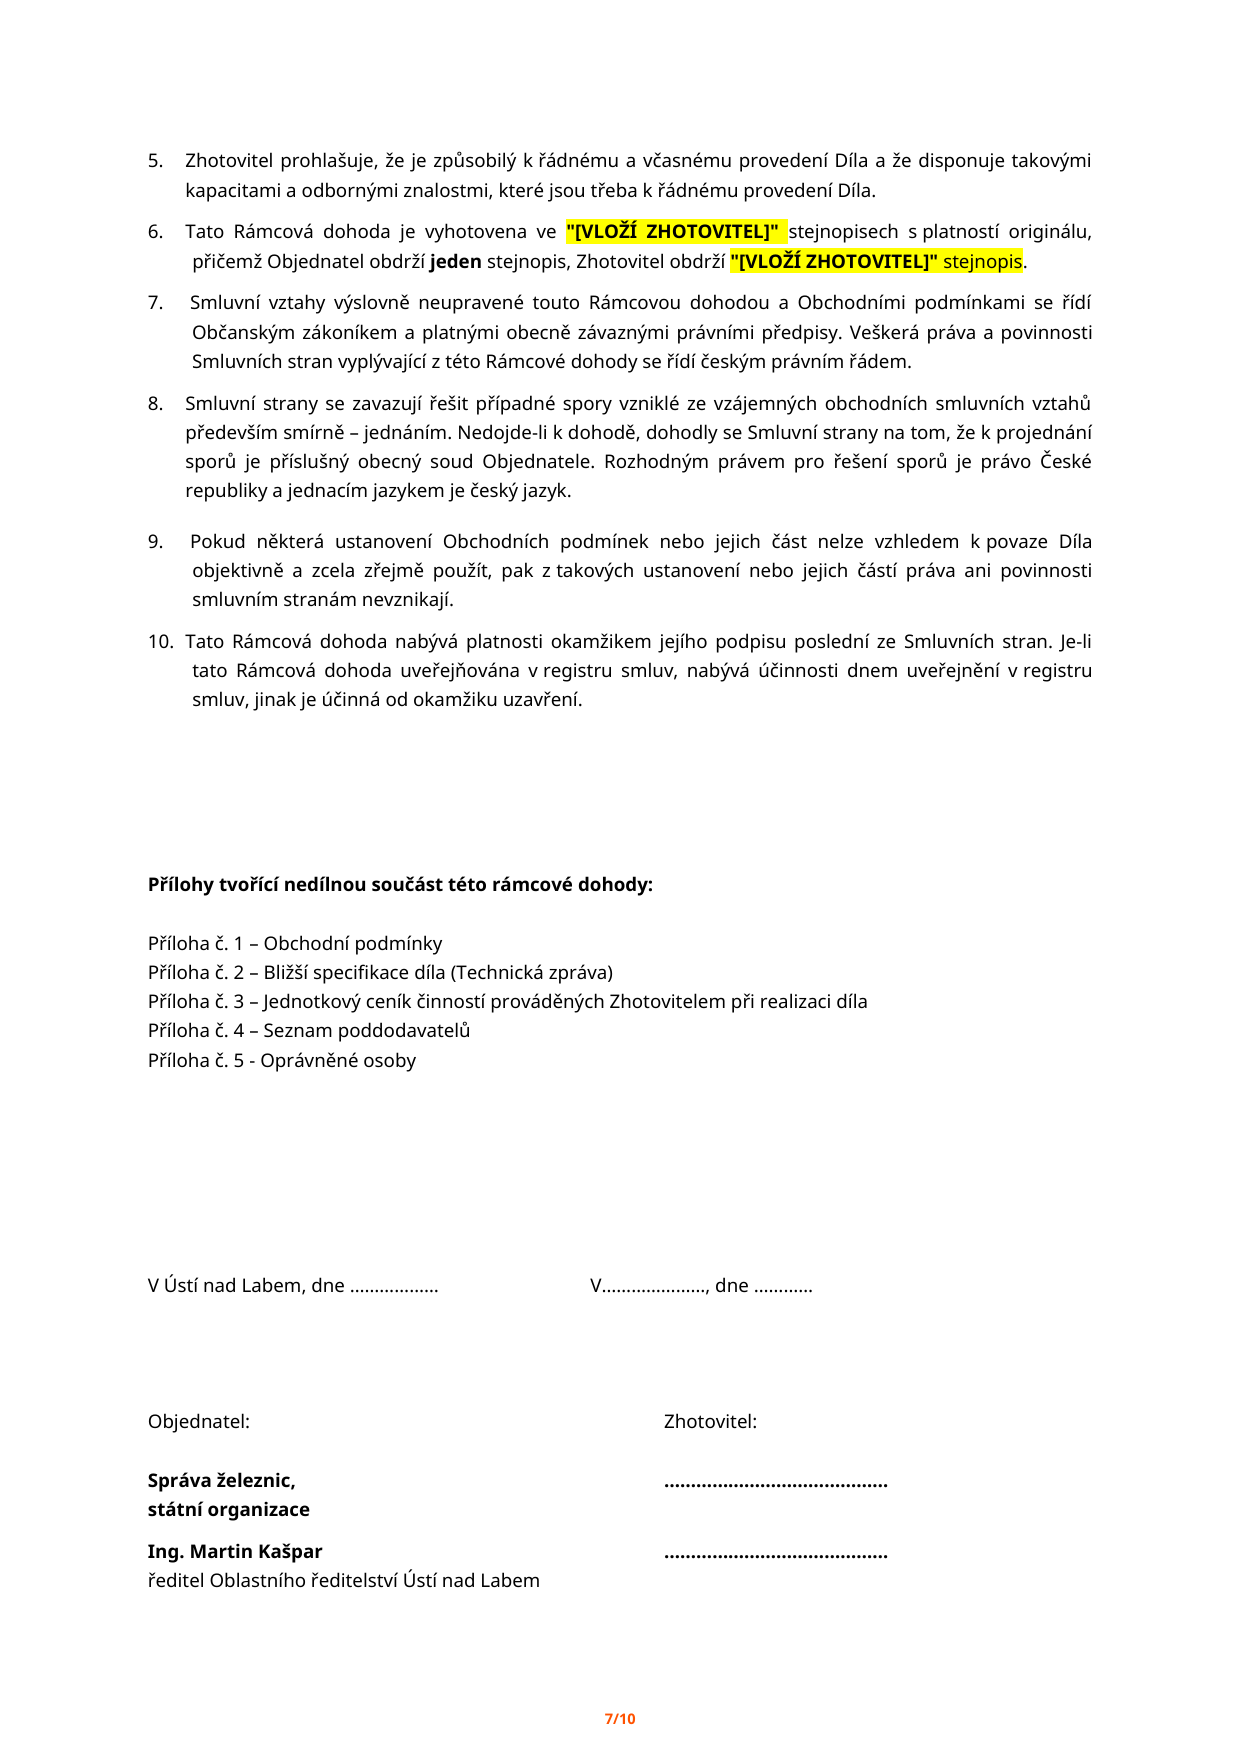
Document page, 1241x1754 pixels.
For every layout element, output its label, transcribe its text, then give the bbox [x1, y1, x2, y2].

text Příloha č. 2 – Bližší specifikace díla (Technická zpráva) [148, 959, 1095, 985]
text Ing. Martin Kašpar …………………………………… [148, 1538, 1093, 1564]
list Pokud některá ustanovení Obchodních podmínek nebo jejich část nelze vzhledem k povaze Díla objektivně a zcela zřejmě použít, pak z takových ustanovení nebo jejich částí práva ani povinnosti smluvním stranám nevznikají. [148, 528, 1093, 612]
text ředitel Oblastního ředitelství Ústí nad Labem [148, 1568, 1093, 1593]
text státní organizace [148, 1497, 1093, 1522]
list Zhotovitel prohlašuje, že je způsobilý k řádnému a včasnému provedení Díla a že disponuje takovými kapacitami a odbornými znalostmi, které jsou třeba k řádnému provedení Díla. [148, 148, 1093, 202]
list Tato Rámcová dohoda nabývá platnosti okamžikem jejího podpisu poslední ze Smluvních stran. Je-li tato Rámcová dohoda uveřejňována v registru smluv, nabývá účinnosti dnem uveřejnění v registru smluv, jinak je účinná od okamžiku uzavření. [148, 628, 1093, 712]
list Smluvní strany se zavazují řešit případné spory vzniklé ze vzájemných obchodních smluvních vztahů především smírně – jednáním. Nedojde-li k dohodě, dohodly se Smluvní strany na tom, že k projednání sporů je příslušný obecný soud Objednatele. Rozhodným právem pro řešení sporů je právo České republiky a jednacím jazykem je český jazyk. [148, 390, 1093, 503]
text V Ústí nad Labem, dne ……………… V…………………, dne ………… [148, 1273, 1093, 1298]
text Příloha č. 4 – Seznam poddodavatelů [148, 1018, 1095, 1043]
text Objednatel: Zhotovitel: [148, 1409, 1093, 1434]
list Tato Rámcová dohoda je vyhotovena ve stejnopisech s platností originálu, přičemž Objednatel obdrží jeden stejnopis, Zhotovitel obdrží stejnopis. [148, 219, 1093, 273]
text Příloha č. 1 – Obchodní podmínky [148, 930, 1095, 955]
list Smluvní vztahy výslovně neupravené touto Rámcovou dohodou a Obchodními podmínkami se řídí Občanským zákoníkem a platnými obecně závaznými právními předpisy. Veškerá práva a povinnosti Smluvních stran vyplývající z této Rámcové dohody se řídí českým právním řádem. [148, 290, 1093, 374]
text Správa železnic, …………………………………… [148, 1467, 1093, 1493]
text Příloha č. 5 - Oprávněné osoby [148, 1047, 1095, 1072]
text Příloha č. 3 – Jednotkový ceník činností prováděných Zhotovitelem při realizaci díla [148, 988, 1095, 1014]
text Přílohy tvořící nedílnou součást této rámcové dohody: [148, 871, 1095, 897]
